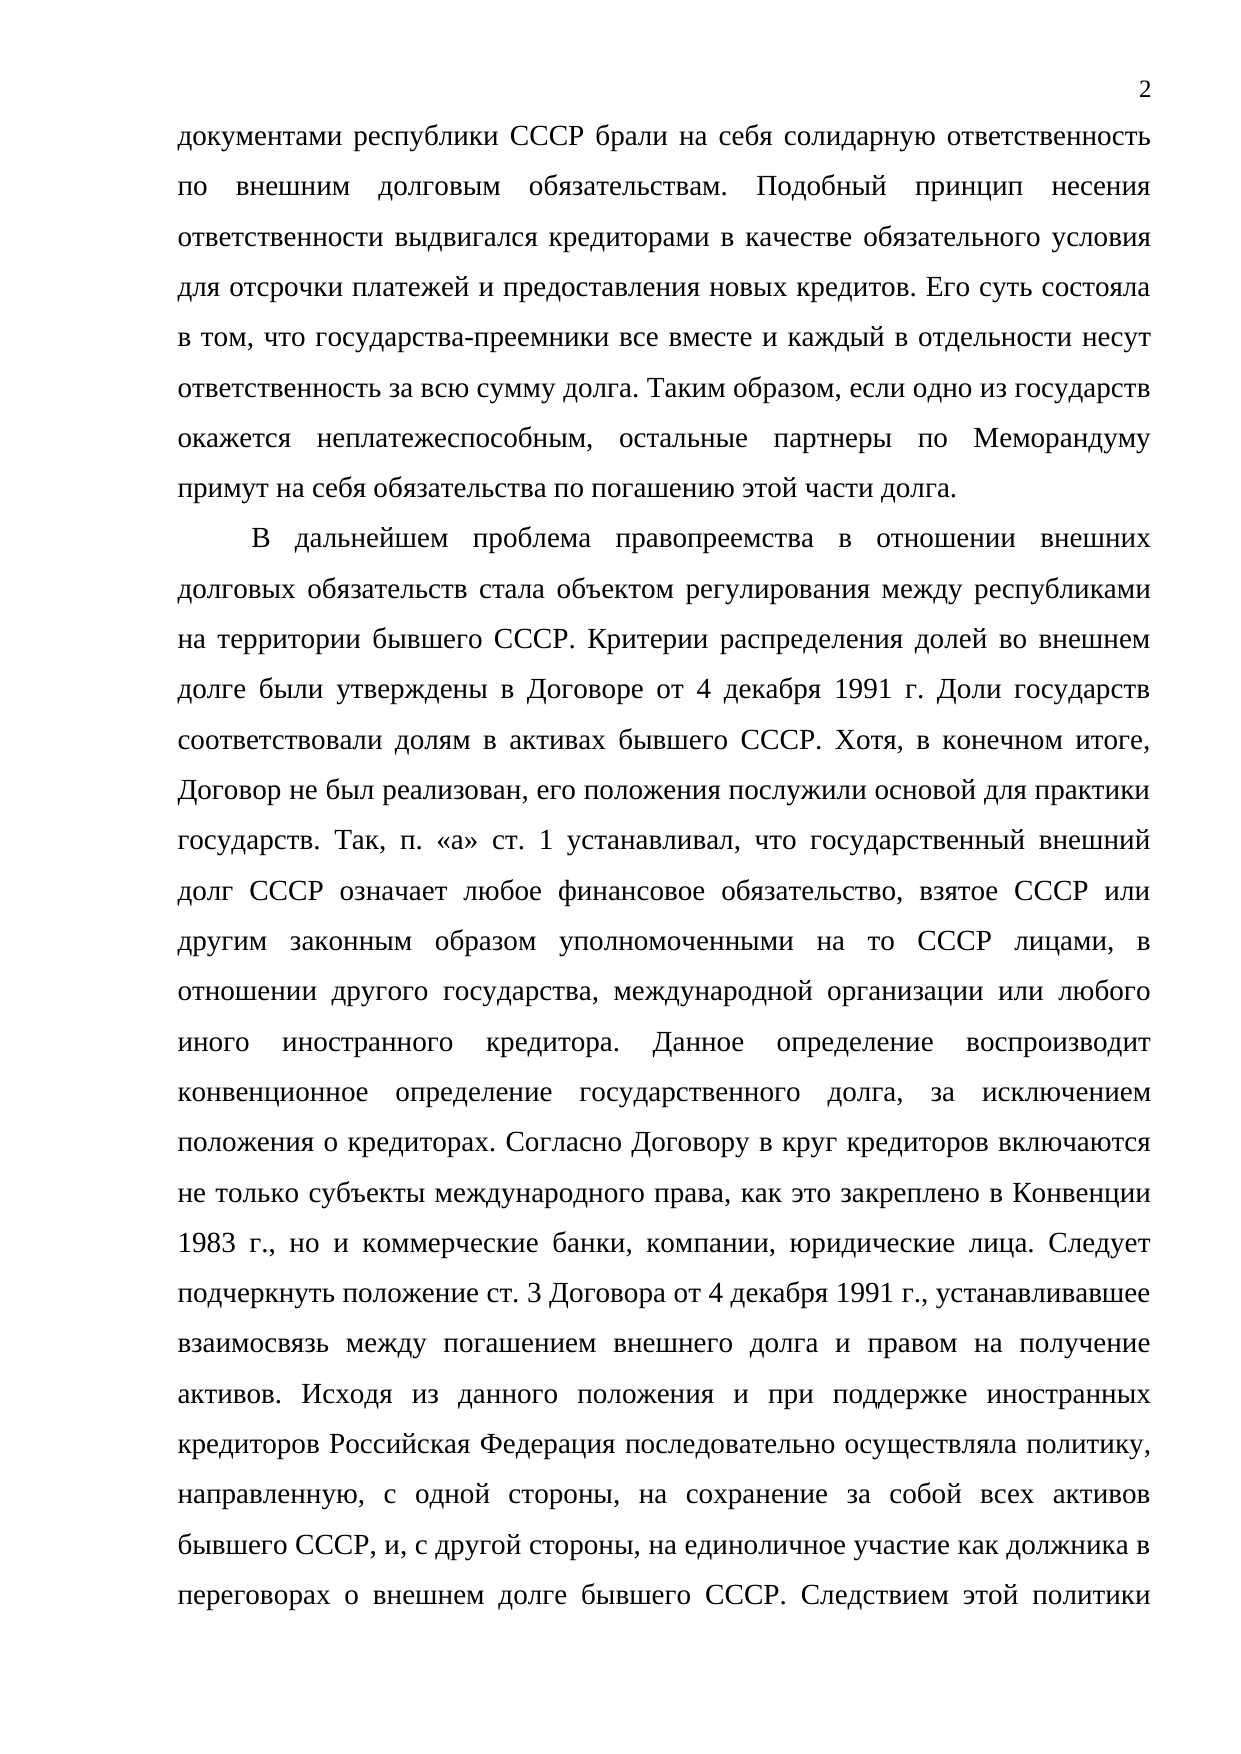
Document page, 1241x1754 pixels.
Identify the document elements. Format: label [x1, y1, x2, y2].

text [177, 521, 1152, 1611]
text [177, 118, 1152, 504]
